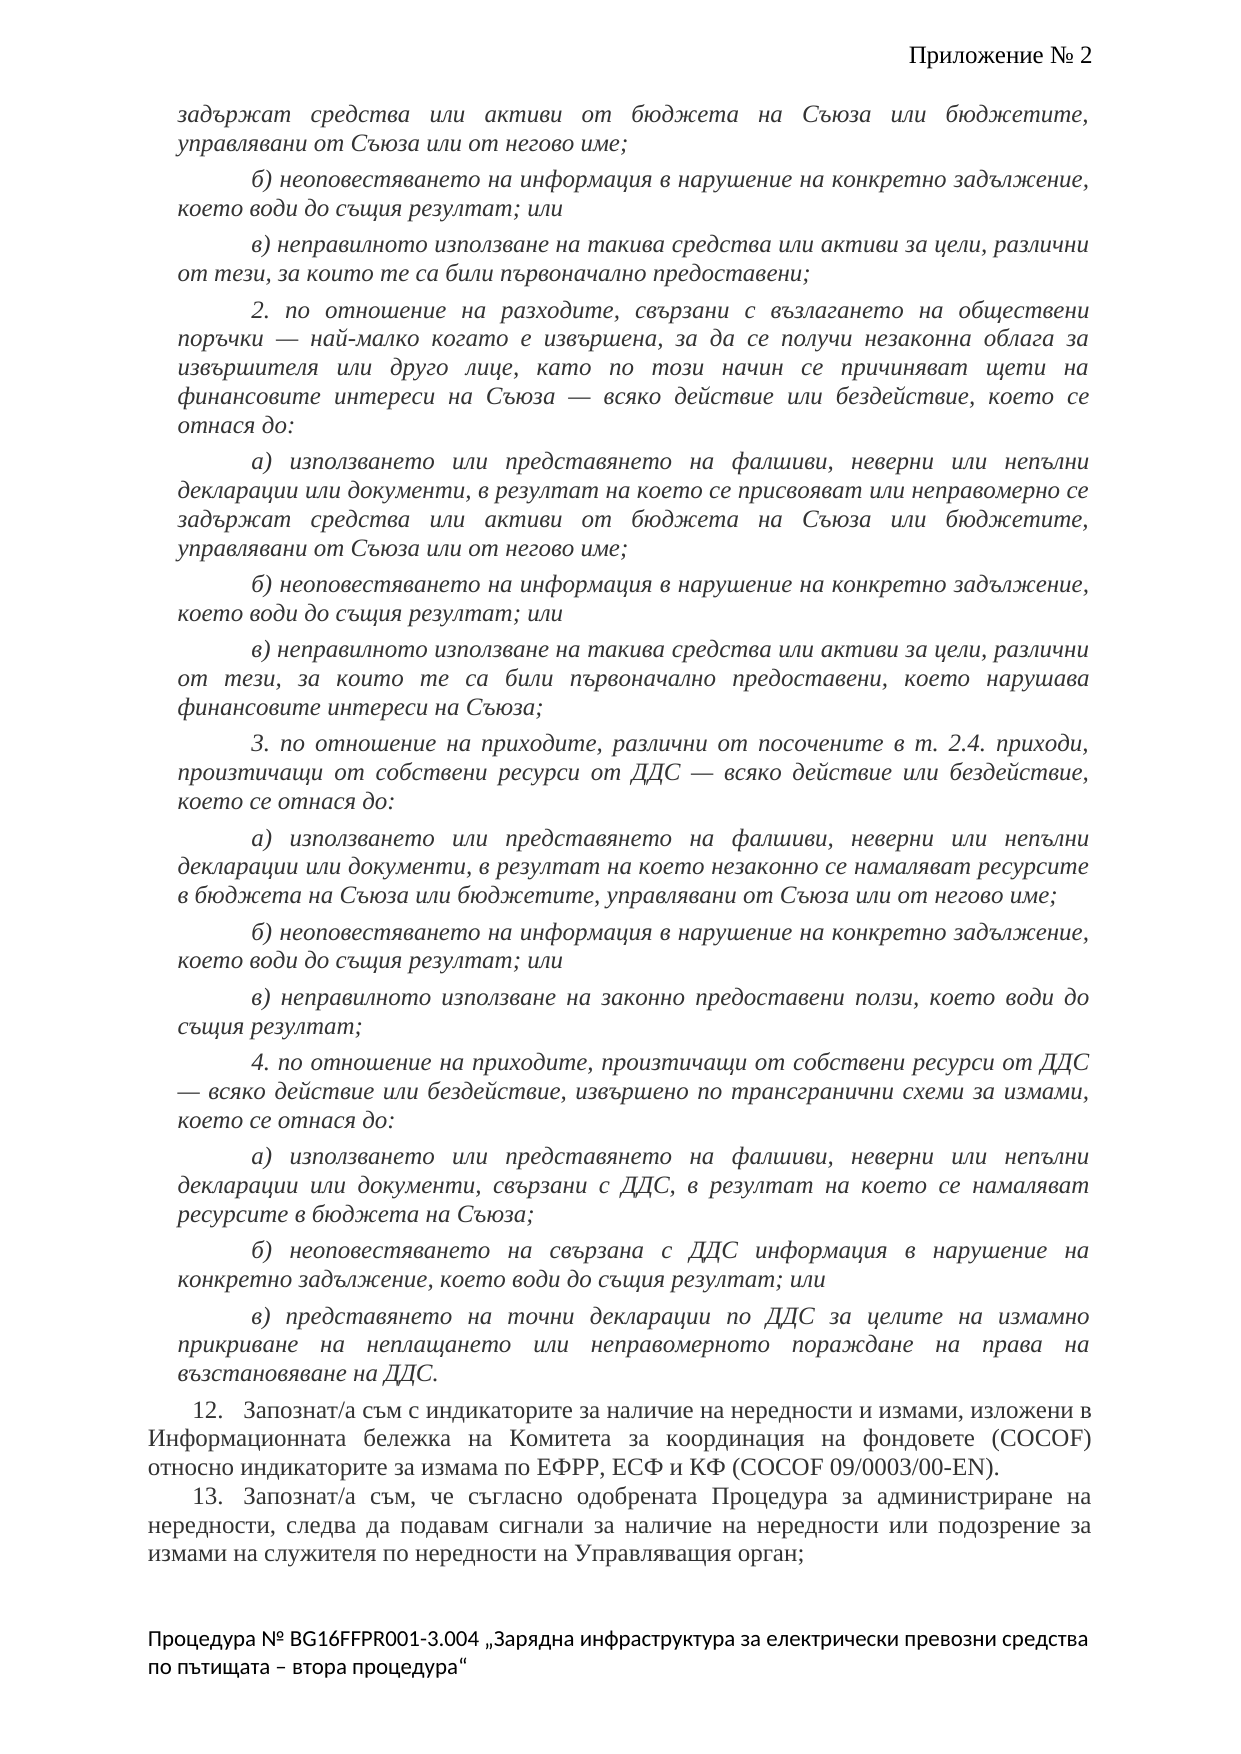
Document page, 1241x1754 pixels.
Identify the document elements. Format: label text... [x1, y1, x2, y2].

text а) използването или представянето на фалшиви, неверни или непълни декларации или документи, в резултат на което незаконно се намаляват ресурсите в бюджета на Съюза или бюджетите, управлявани от Съюза или от негово име; [177, 823, 1092, 909]
text 3. по отношение на приходите, различни от посочените в т. 2.4. приходи, произтичащи от собствени ресурси от ДДС — всяко действие или бездействие, което се отнася до: [177, 728, 1092, 815]
list Запознат/а съм с индикаторите за наличие на нередности и измами, изложени в Информационната бележка на Комитета за координация на фондовете (COCOF) относно индикаторите за измама по ЕФРР, ЕСФ и КФ (COCOF 09/0003/00-EN). [148, 1395, 1092, 1481]
text б) неоповестяването на свързана с ДДС информация в нарушение на конкретно задължение, което води до същия резултат; или [177, 1235, 1092, 1293]
text в) неправилното използване на такива средства или активи за цели, различни от тези, за които те са били първоначално предоставени; [177, 229, 1092, 287]
text б) неоповестяването на информация в нарушение на конкретно задължение, което води до същия резултат; или [177, 569, 1092, 627]
text б) неоповестяването на информация в нарушение на конкретно задължение, което води до същия резултат; или [177, 164, 1092, 222]
text в) представянето на точни декларации по ДДС за целите на измамно прикриване на неплащането или неправомерното пораждане на права на възстановяване на ДДС. [177, 1301, 1092, 1387]
text а) използването или представянето на фалшиви, неверни или непълни декларации или документи, свързани с ДДС, в резултат на което се намаляват ресурсите в бюджета на Съюза; [177, 1141, 1092, 1228]
text 2. по отношение на разходите, свързани с възлагането на обществени поръчки — най-малко когато е извършена, за да се получи незаконна облага за извършителя или друго лице, като по този начин се причиняват щети на финансовите интереси на Съюза — всяко действие или бездействие, което се отнася до: [177, 295, 1092, 438]
text в) неправилното използване на такива средства или активи за цели, различни от тези, за които те са били първоначално предоставени, което нарушава финансовите интереси на Съюза; [177, 634, 1092, 721]
text в) неправилното използване на законно предоставени ползи, което води до същия резултат; [177, 982, 1092, 1039]
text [177, 99, 1092, 156]
text б) неоповестяването на информация в нарушение на конкретно задължение, което води до същия резултат; или [177, 917, 1092, 974]
text 4. по отношение на приходите, произтичащи от собствени ресурси от ДДС — всяко действие или бездействие, извършено по трансгранични схеми за измами, което се отнася до: [177, 1047, 1092, 1133]
list Запознат/а съм, че съгласно одобрената Процедура за администриране на нередности, следва да подавам сигнали за наличие на нередности или подозрение за измами на служителя по нередности на Управляващия орган; [148, 1481, 1092, 1567]
